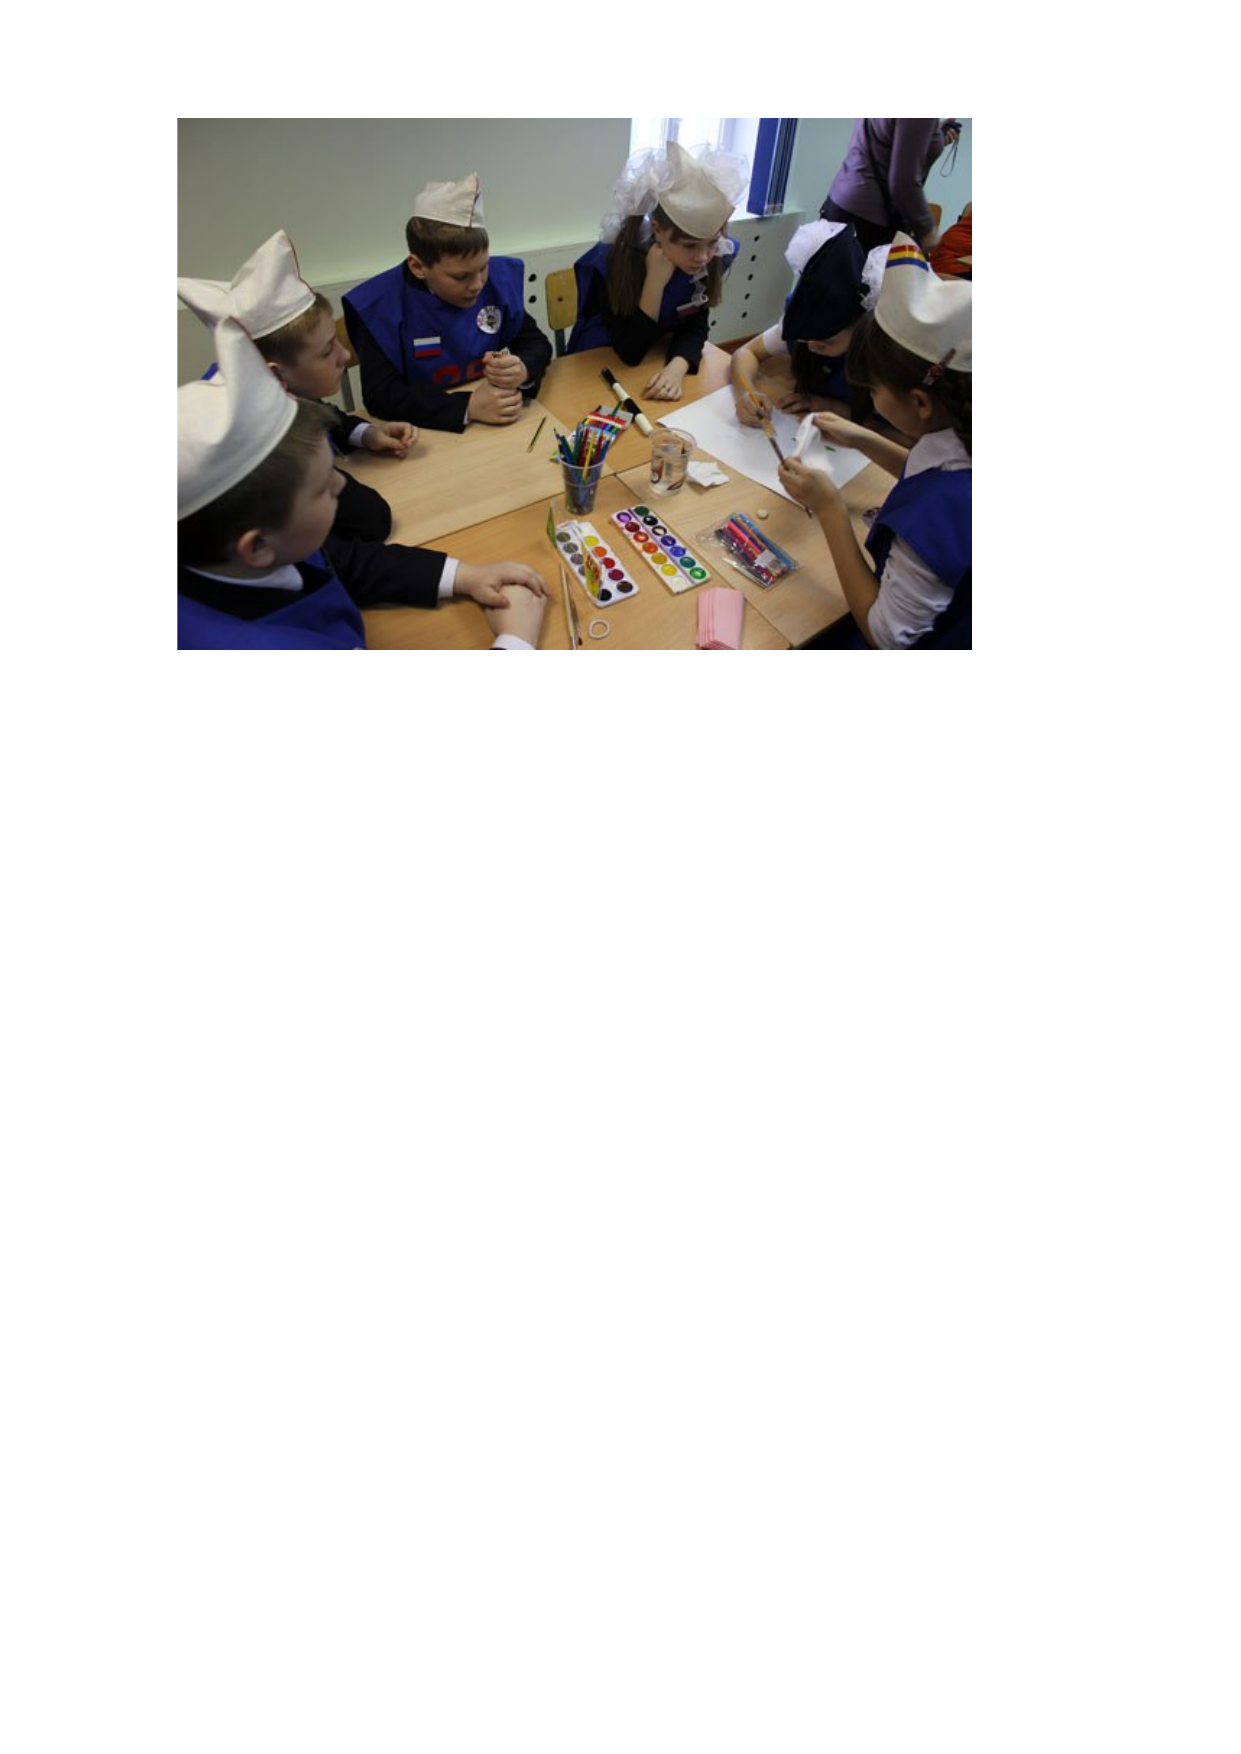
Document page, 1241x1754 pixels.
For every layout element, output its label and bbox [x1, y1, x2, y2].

picture [177, 118, 972, 650]
